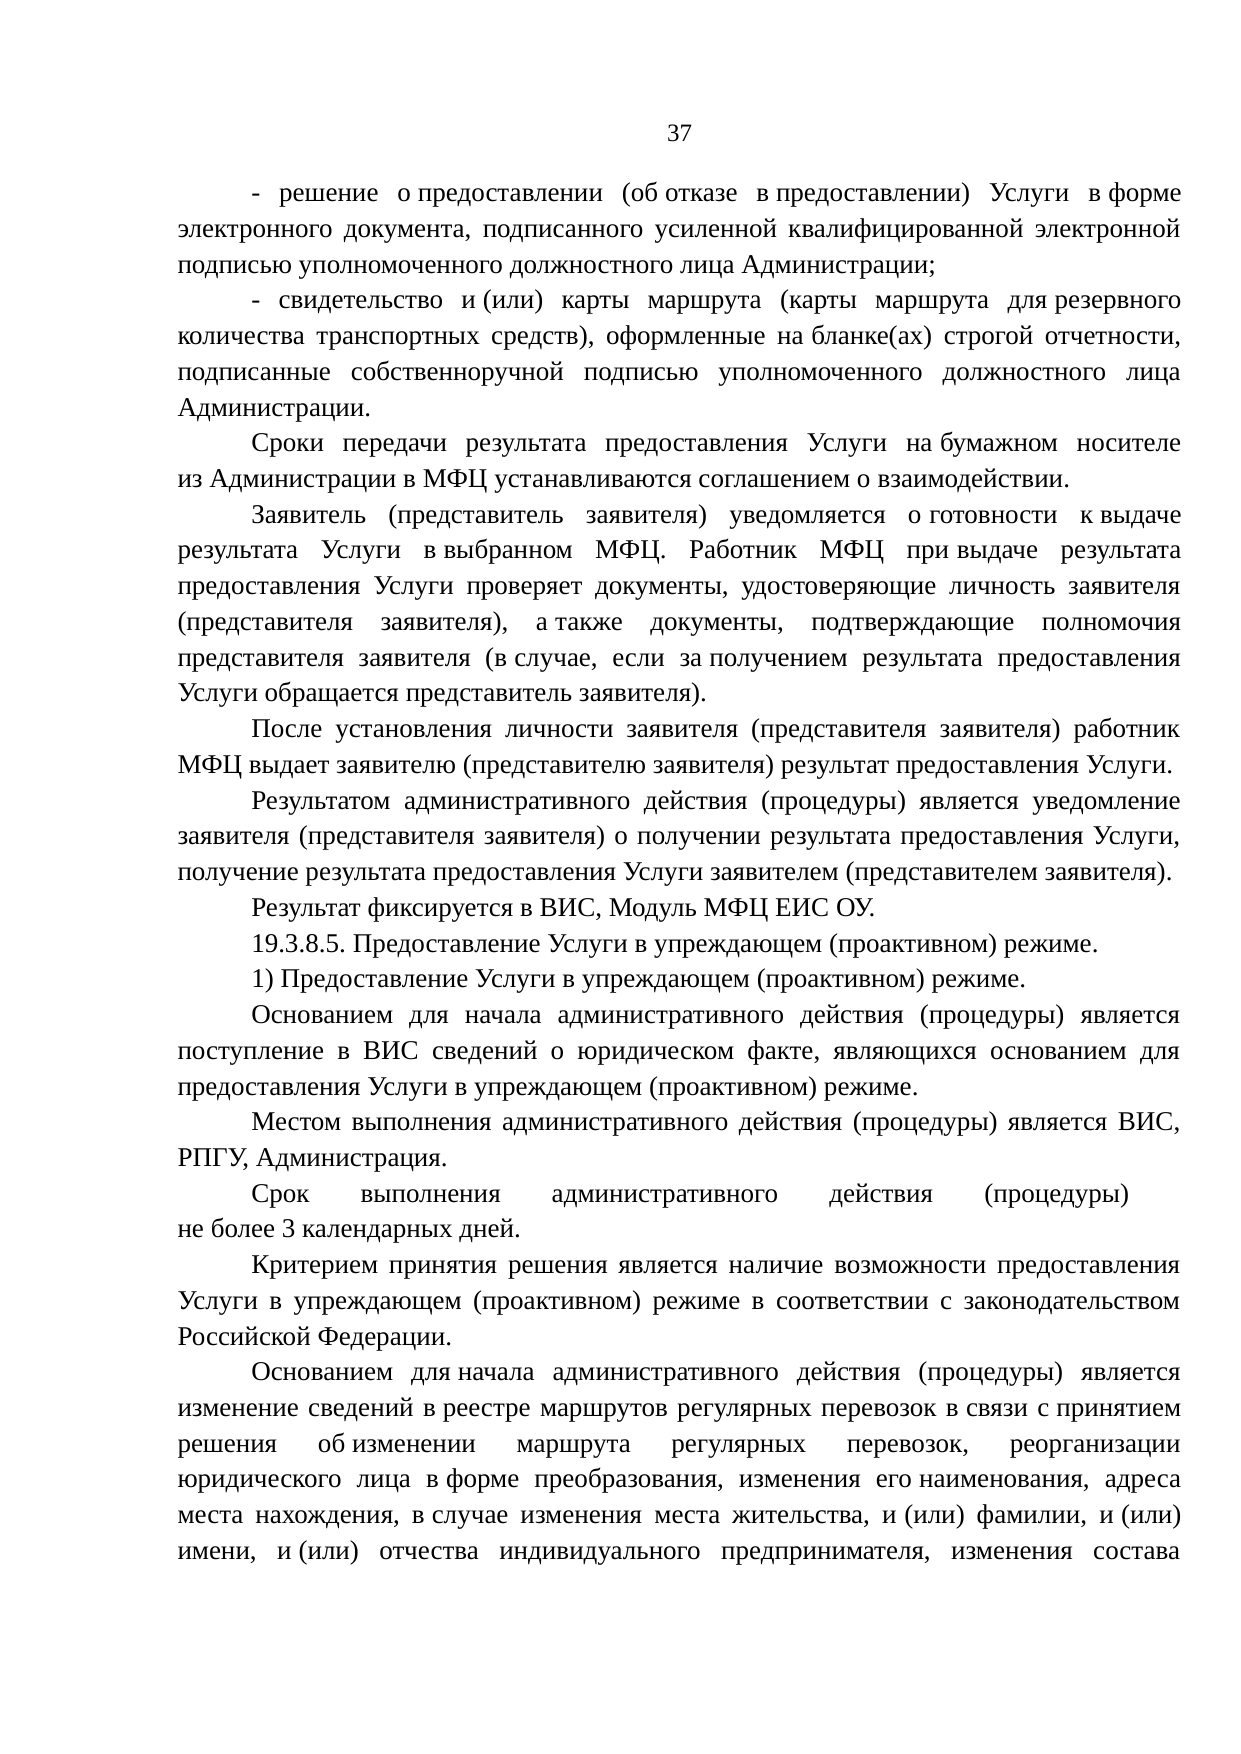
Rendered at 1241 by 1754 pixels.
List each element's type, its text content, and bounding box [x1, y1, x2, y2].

text Срок выполнения административного действия (процедуры) не более 3 календарных дней. [177, 1177, 1181, 1244]
text ⁠-⁠ свидетельство и (или) карты маршрута (карты маршрута для резервного количества транспортных средств), оформленные на бланке(ах) строгой отчетности, подписанные собственноручной подписью уполномоченного должностного лица Администрации. [177, 283, 1181, 422]
text 1) Предоставление Услуги в упреждающем (проактивном) режиме. [177, 962, 1181, 993]
text Результат фиксируется в ВИС, Модуль МФЦ ЕИС ОУ. [177, 891, 1181, 922]
text После установления личности заявителя (представителя заявителя) работник МФЦ выдает заявителю (представителю заявителя) результат предоставления Услуги. [177, 712, 1181, 779]
text Основанием для начала административного действия (процедуры) является поступление в ВИС сведений о юридическом факте, являющихся основанием для предоставления Услуги в упреждающем (проактивном) режиме. [177, 998, 1181, 1101]
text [177, 1355, 1181, 1565]
text Сроки передачи результата предоставления Услуги на бумажном носителе из Администрации в МФЦ устанавливаются соглашением о взаимодействии. [177, 426, 1181, 493]
text 19.3.8.5. Предоставление Услуги в упреждающем (проактивном) режиме. [177, 927, 1181, 958]
text Местом выполнения административного действия (процедуры) является ВИС, РПГУ, Администрация. [177, 1105, 1181, 1172]
text Критерием принятия решения является наличие возможности предоставления Услуги в упреждающем (проактивном) режиме в соответствии с законодательством Российской Федерации. [177, 1248, 1181, 1351]
text Заявитель (представитель заявителя) уведомляется о готовности к выдаче результата Услуги в выбранном МФЦ. Работник МФЦ при выдаче результата предоставления Услуги проверяет документы, удостоверяющие личность заявителя (представителя заявителя), а также документы, подтверждающие полномочия представителя заявителя (в случае, если за получением результата предоставления Услуги обращается представитель заявителя). [177, 498, 1181, 708]
text Результатом административного действия (процедуры) является уведомление заявителя (представителя заявителя) о получении результата предоставления Услуги, получение результата предоставления Услуги заявителем (представителем заявителя). [177, 784, 1181, 886]
text ⁠-⁠ решение о предоставлении (об отказе в предоставлении) Услуги в форме электронного документа, подписанного усиленной квалифицированной электронной подписью уполномоченного должностного лица Администрации; [177, 176, 1181, 279]
